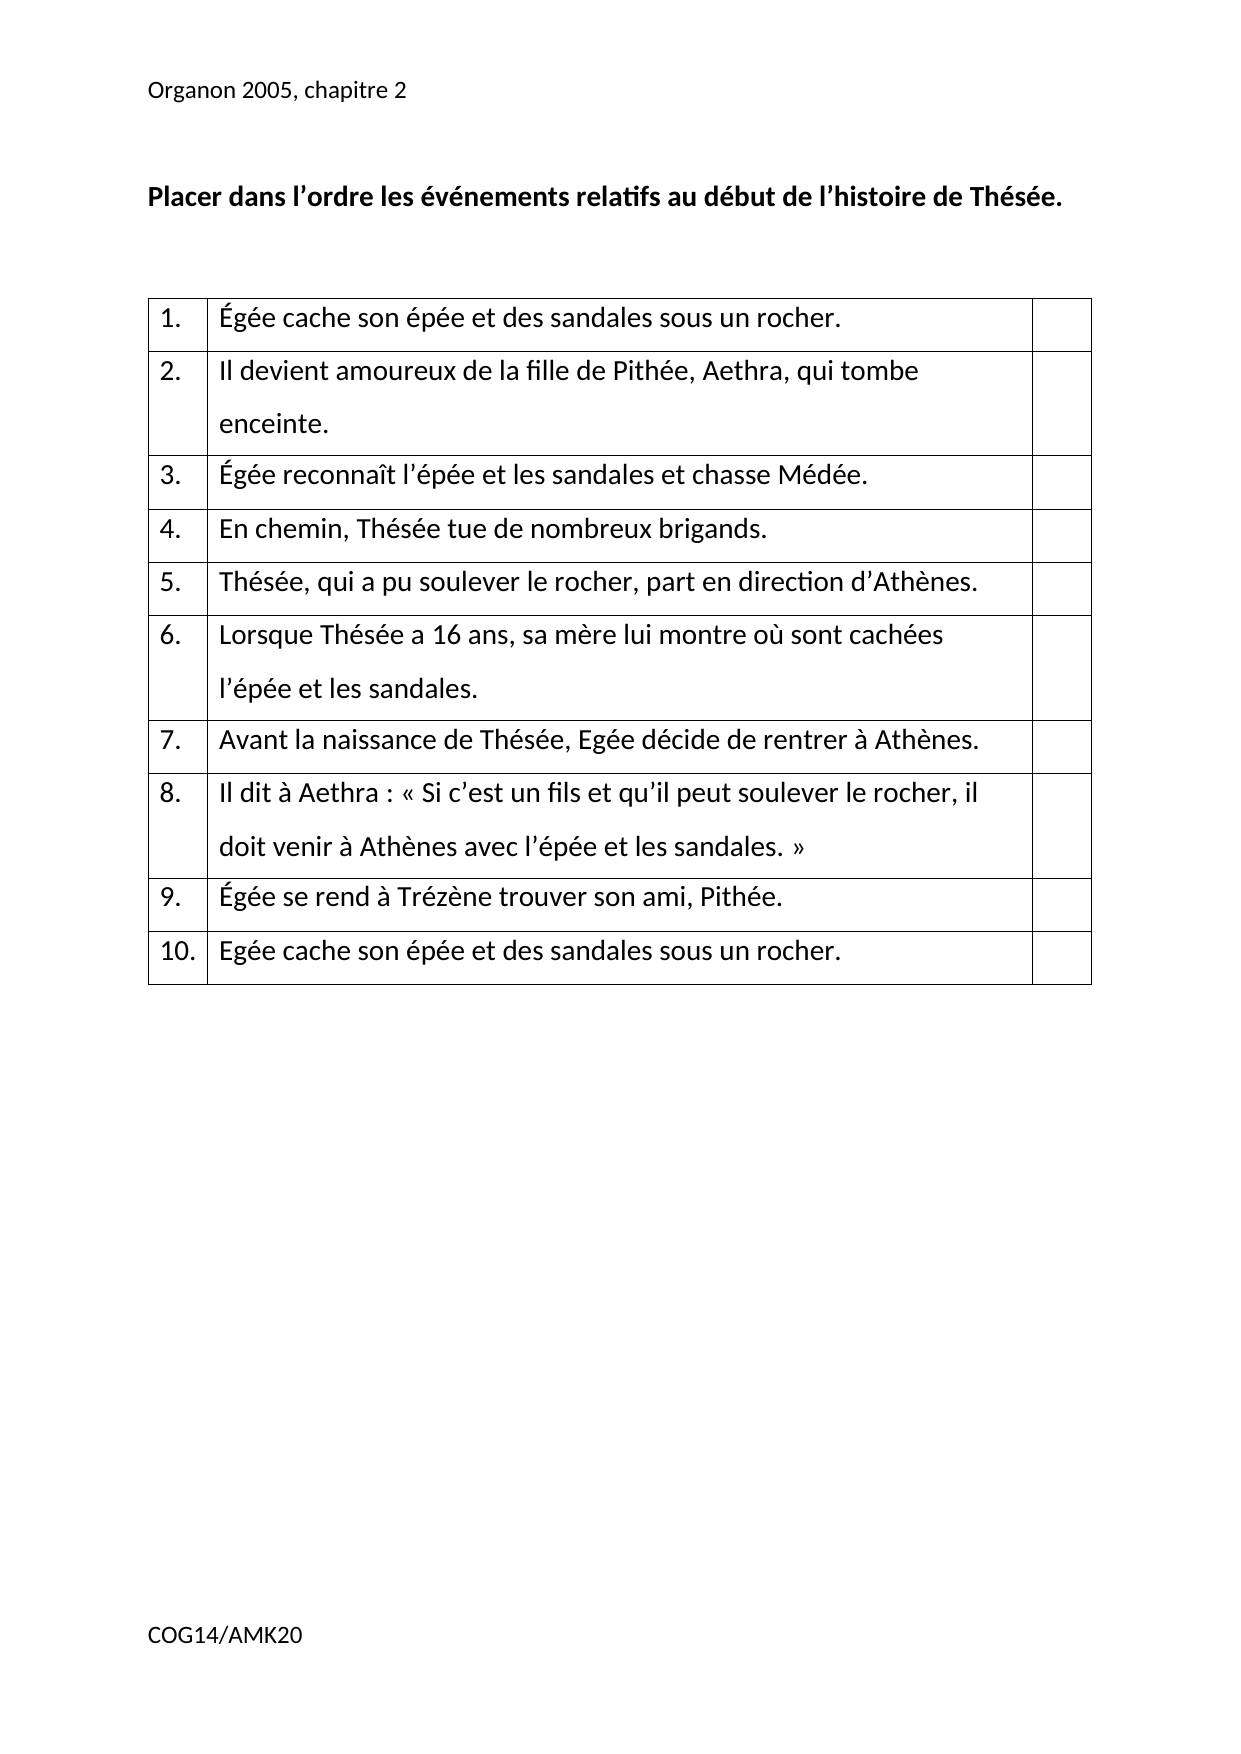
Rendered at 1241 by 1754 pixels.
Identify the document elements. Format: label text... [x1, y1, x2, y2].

text Placer dans l’ordre les événements relatifs au début de l’histoire de Thésée. [148, 178, 1093, 214]
table_cell [1033, 352, 1091, 455]
table_cell [1033, 456, 1091, 509]
table_cell Égée se rend à Trézène trouver son ami, Pithée. [208, 879, 1032, 931]
table_cell 10. [149, 932, 207, 984]
table_cell 4. [149, 510, 207, 562]
table_cell En chemin, Thésée tue de nombreux brigands. [208, 510, 1032, 562]
table_cell Egée cache son épée et des sandales sous un rocher. [208, 932, 1032, 984]
table_cell 7. [149, 721, 207, 773]
table_cell [1033, 616, 1091, 720]
table_cell 8. [149, 774, 207, 877]
table_cell [1033, 563, 1091, 615]
table_cell [1033, 721, 1091, 773]
table_cell [1033, 879, 1091, 931]
table_header 1. [149, 299, 207, 351]
table_cell 5. [149, 563, 207, 615]
table_cell Il devient amoureux de la fille de Pithée, Aethra, qui tombe enceinte. [208, 352, 1032, 455]
table_cell 3. [149, 456, 207, 509]
table_cell Avant la naissance de Thésée, Egée décide de rentrer à Athènes. [208, 721, 1032, 773]
table_cell Thésée, qui a pu soulever le rocher, part en direction d’Athènes. [208, 563, 1032, 615]
table_cell 6. [149, 616, 207, 720]
table_header Égée cache son épée et des sandales sous un rocher. [208, 299, 1032, 351]
table_cell 9. [149, 879, 207, 931]
table_header [1033, 299, 1091, 351]
table_cell [1033, 932, 1091, 984]
table_cell Il dit à Aethra : « Si c’est un fils et qu’il peut soulever le rocher, il doit venir à Athènes avec l’épée et les sandales. » [208, 774, 1032, 877]
table_cell Lorsque Thésée a 16 ans, sa mère lui montre où sont cachées l’épée et les sandales. [208, 616, 1032, 720]
table_cell [1033, 510, 1091, 562]
table_cell 2. [149, 352, 207, 455]
table_cell [1033, 774, 1091, 877]
table_cell Égée reconnaît l’épée et les sandales et chasse Médée. [208, 456, 1032, 509]
